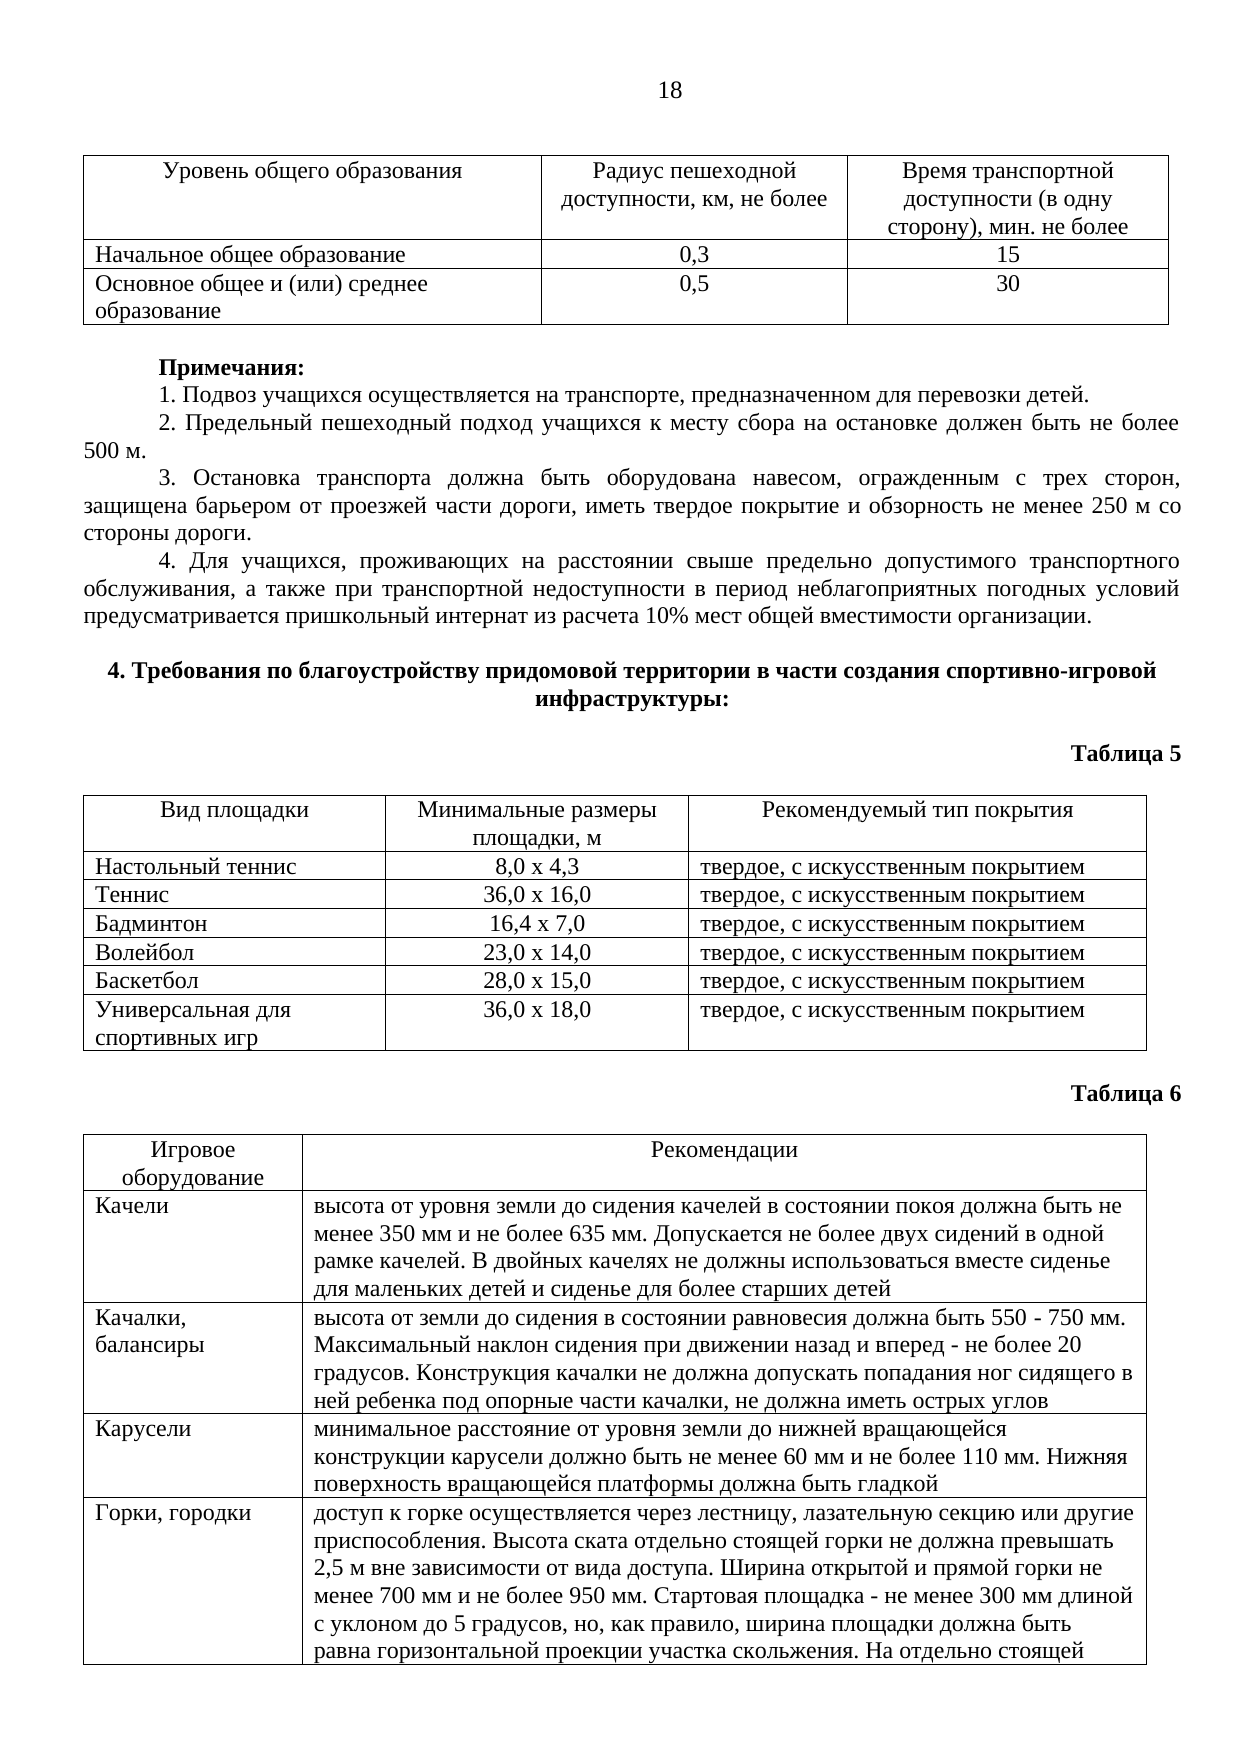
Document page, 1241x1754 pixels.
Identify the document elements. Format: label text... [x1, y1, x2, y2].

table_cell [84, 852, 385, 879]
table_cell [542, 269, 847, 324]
text 1. Подвоз учащихся осуществляется на транспорте, предназначенном для перевозки детей. [83, 380, 1181, 408]
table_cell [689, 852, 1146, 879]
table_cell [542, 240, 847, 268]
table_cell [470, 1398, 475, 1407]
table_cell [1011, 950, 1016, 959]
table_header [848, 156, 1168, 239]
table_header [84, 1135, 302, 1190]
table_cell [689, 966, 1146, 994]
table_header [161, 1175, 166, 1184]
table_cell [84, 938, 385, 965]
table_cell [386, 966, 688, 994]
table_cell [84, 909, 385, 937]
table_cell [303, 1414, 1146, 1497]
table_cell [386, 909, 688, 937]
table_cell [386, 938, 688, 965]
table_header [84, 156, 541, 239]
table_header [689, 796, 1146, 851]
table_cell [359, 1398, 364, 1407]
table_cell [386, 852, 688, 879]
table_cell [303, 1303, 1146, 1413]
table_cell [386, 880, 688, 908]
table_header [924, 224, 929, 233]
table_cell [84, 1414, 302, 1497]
subtitle 4. Требования по благоустройству придомовой территории в части создания спортивно-игровой инфраструктуры: [83, 656, 1181, 712]
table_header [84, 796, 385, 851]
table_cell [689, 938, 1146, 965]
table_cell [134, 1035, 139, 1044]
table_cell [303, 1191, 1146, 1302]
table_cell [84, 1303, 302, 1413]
text Таблица 5 [83, 739, 1181, 767]
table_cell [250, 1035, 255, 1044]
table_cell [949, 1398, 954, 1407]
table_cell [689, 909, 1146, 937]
text 3. Остановка транспорта должна быть оборудована навесом, огражденным с трех сторон, защищена барьером от проезжей части дороги, иметь твердое покрытие и обзорность не менее 250 м со стороны дороги. [83, 463, 1181, 546]
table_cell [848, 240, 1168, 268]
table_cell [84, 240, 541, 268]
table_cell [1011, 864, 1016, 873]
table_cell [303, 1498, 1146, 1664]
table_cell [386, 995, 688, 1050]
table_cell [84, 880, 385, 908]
text 4. Для учащихся, проживающих на расстоянии свыше предельно допустимого транспортного обслуживания, а также при транспортной недоступности в период неблагоприятных погодных условий предусматривается пришкольный интернат из расчета 10% мест общей вместимости организации. [83, 546, 1181, 629]
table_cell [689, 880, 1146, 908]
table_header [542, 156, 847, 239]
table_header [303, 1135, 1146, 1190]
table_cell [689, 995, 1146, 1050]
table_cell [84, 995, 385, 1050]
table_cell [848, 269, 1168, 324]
text 2. Предельный пешеходный подход учащихся к месту сбора на остановке должен быть не более 500 м. [83, 408, 1181, 463]
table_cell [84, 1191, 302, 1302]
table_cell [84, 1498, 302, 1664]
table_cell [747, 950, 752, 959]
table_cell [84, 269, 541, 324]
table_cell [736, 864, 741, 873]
text Примечания: [83, 353, 1181, 380]
text Таблица 6 [83, 1079, 1181, 1106]
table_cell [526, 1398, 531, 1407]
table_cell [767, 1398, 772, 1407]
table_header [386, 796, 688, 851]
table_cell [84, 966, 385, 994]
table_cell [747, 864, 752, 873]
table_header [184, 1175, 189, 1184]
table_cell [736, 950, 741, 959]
